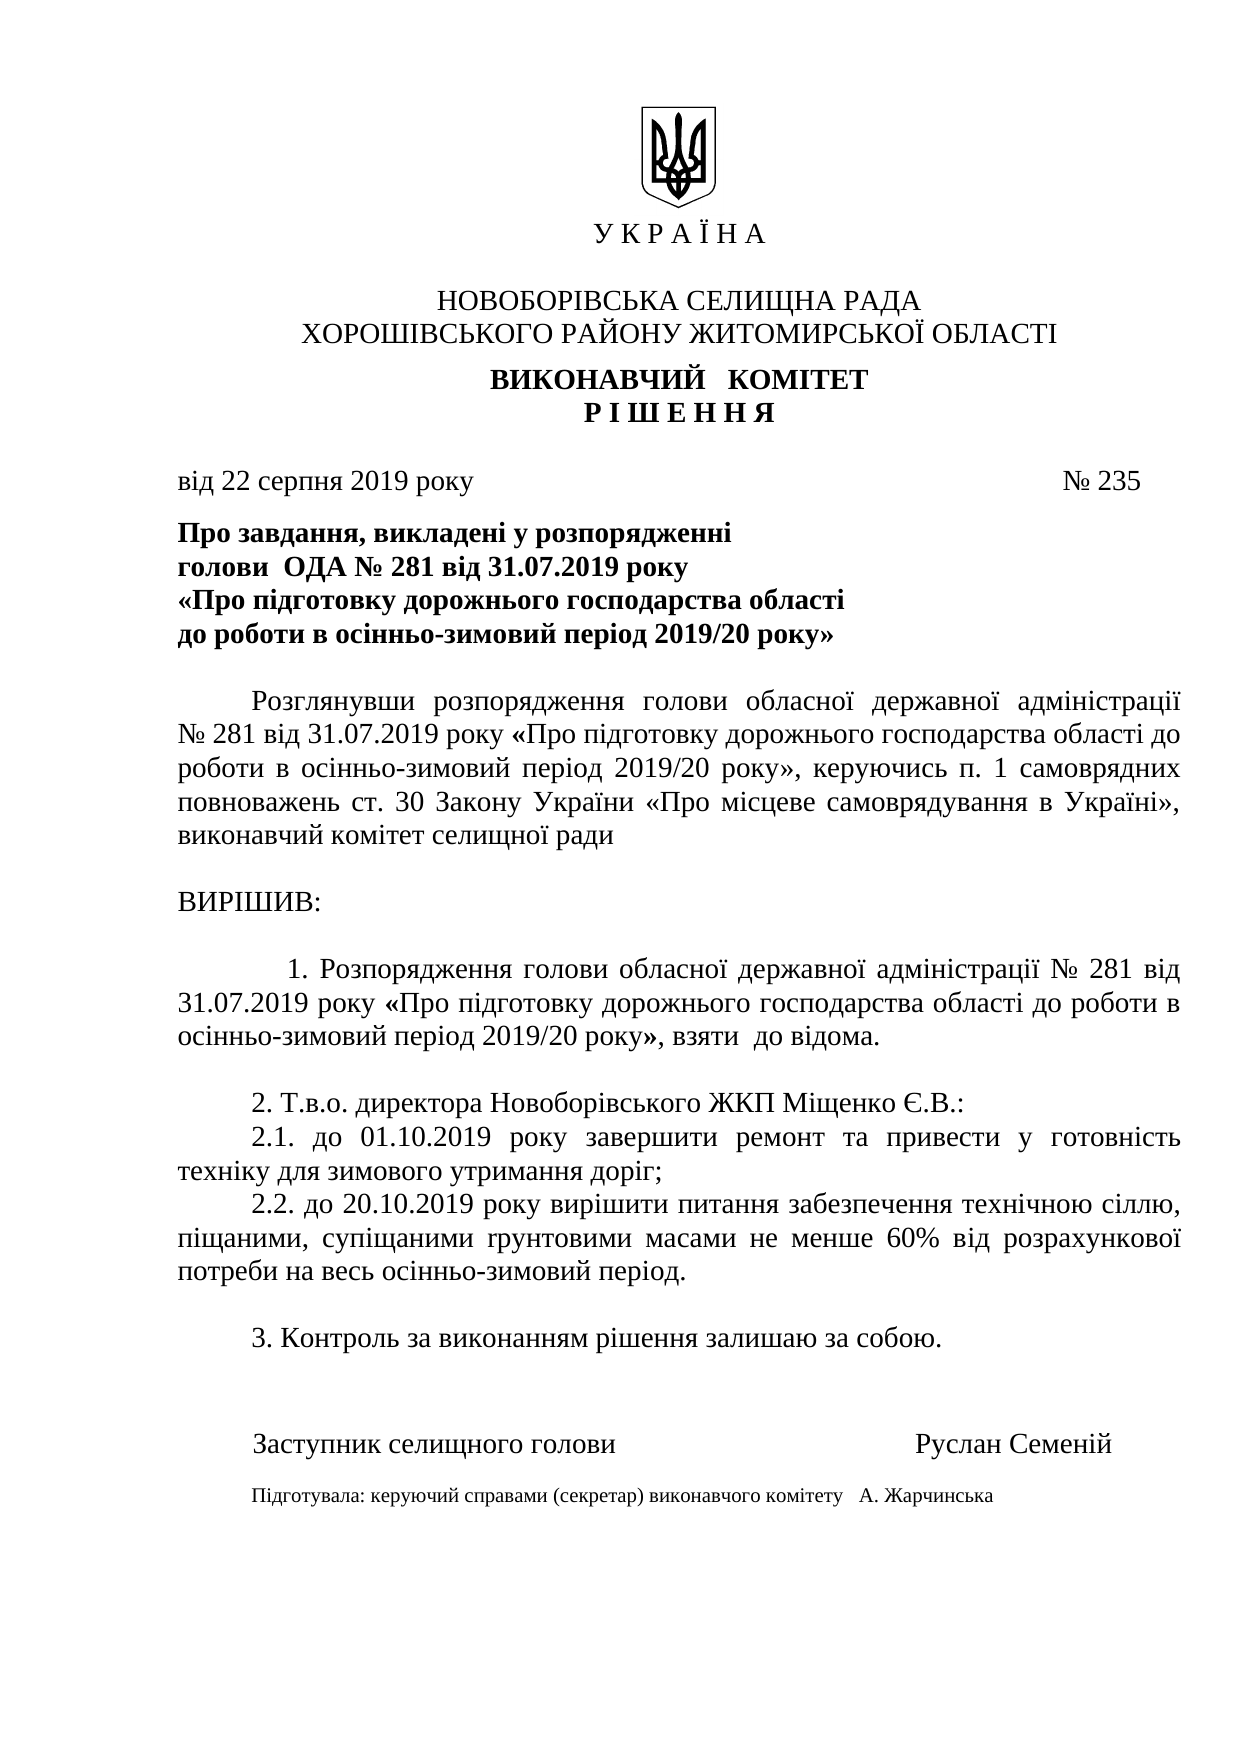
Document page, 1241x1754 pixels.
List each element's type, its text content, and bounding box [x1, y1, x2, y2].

text Розглянувши розпорядження голови обласної державної адміністрації № 281 від 31.07.2019 року «Про підготовку дорожнього господарства області до роботи в осінньо-зимовий період 2019/20 року», керуючись п. 1 самоврядних повноважень ст. 30 Закону України «Про місцеве самоврядування в Україні», виконавчий комітет селищної ради [177, 683, 1181, 851]
text Про завдання, викладені у розпорядженні [177, 515, 1181, 549]
text ВИРІШИВ: [177, 884, 1181, 918]
text НОВОБОРІВСЬКА СЕЛИЩНА РАДА [177, 283, 1181, 316]
text Підготувала: керуючий справами (секретар) виконавчого комітету А. Жарчинська [177, 1483, 1181, 1507]
text ВИКОНАВЧИЙ КОМІТЕТ [177, 362, 1181, 396]
text «Про підготовку дорожнього господарства області [177, 582, 1181, 616]
text ХОРОШІВСЬКОГО РАЙОНУ ЖИТОМИРСЬКОЇ ОБЛАСТІ [177, 316, 1181, 350]
text Р І Ш Е Н Н Я [177, 396, 1181, 429]
text 2.2. до 20.10.2019 року вирiшити питання забезпечення технічною сіллю, пiщаними, супiщаними rрунтовими масами не менше 60% вiд розрахункової потреби на весь осiнньо-зимовий перiод. [177, 1186, 1181, 1287]
text від 22 серпня 2019 року № 235 [177, 463, 1181, 496]
text 2. Т.в.о. директора Новоборівського ЖКП Міщенко Є.В.: [177, 1086, 1181, 1119]
picture [634, 103, 724, 216]
text Заступник селищного голови Руслан Семеній [252, 1426, 1181, 1459]
text У К Р А Ї Н А [177, 216, 1181, 249]
text до роботи в осінньо-зимовий період 2019/20 року» [177, 616, 1181, 649]
text 2.1. до 01.10.2019 року завершити ремонт та привести у готовнiсть техніку для зимового утримання дорiг; [177, 1119, 1181, 1186]
text голови ОДА № 281 від 31.07.2019 року [177, 549, 1181, 582]
text 1. Розпорядження голови обласної державної адміністрації № 281 від 31.07.2019 року «Про підготовку дорожнього господарства області до роботи в осінньо-зимовий період 2019/20 року», взяти до відома. [177, 951, 1181, 1052]
text 3. Контроль за виконанням рішення залишаю за собою. [177, 1320, 1181, 1354]
